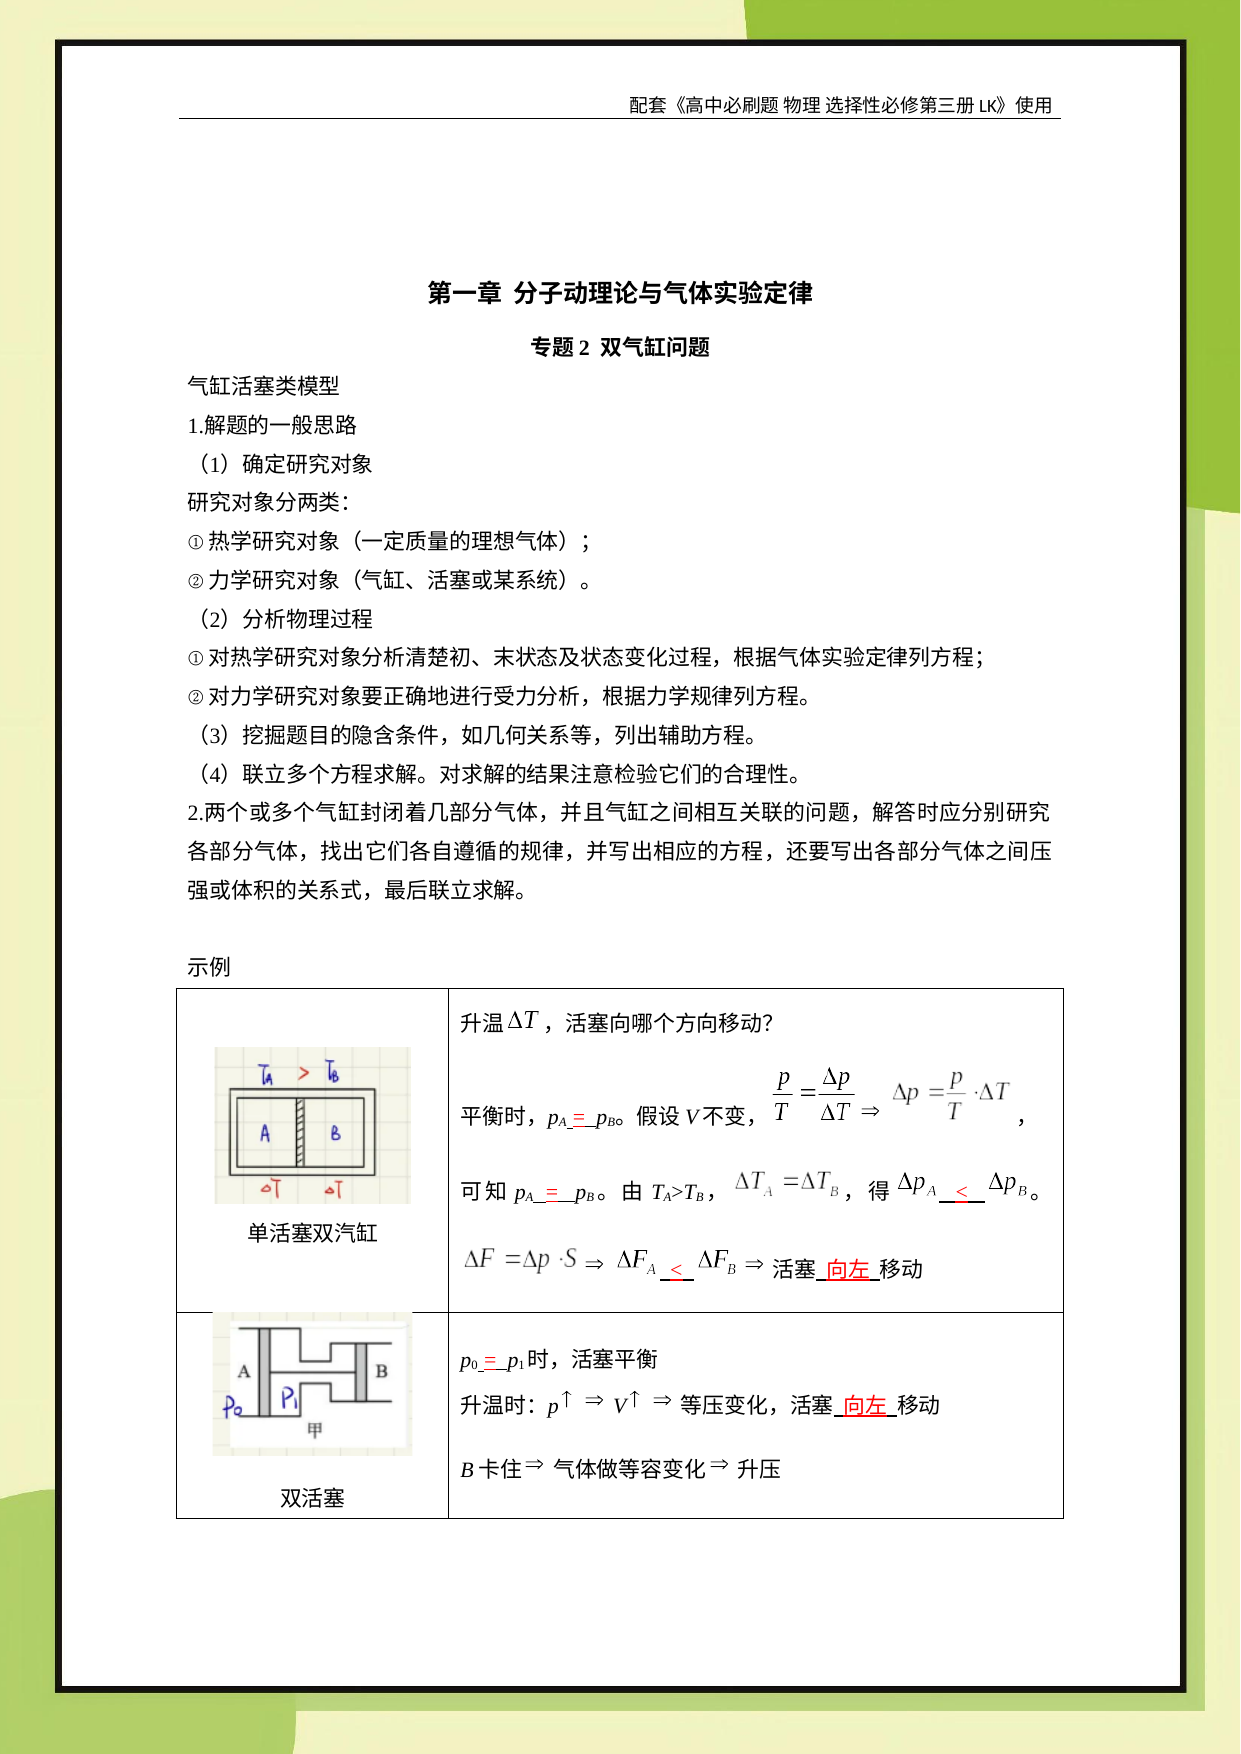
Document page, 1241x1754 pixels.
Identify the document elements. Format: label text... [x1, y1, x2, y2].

text （1）确定研究对象 [187, 446, 1053, 479]
text 2.两个或多个气缸封闭着几部分气体，并且气缸之间相互关联的问题，解答时应分别研究各部分气体，找出它们各自遵循的规律，并写出相应的方程，还要写出各部分气体之间压强或体积的关系式，最后联立求解。 [187, 795, 1053, 905]
table_cell p0 = p1时，活塞平衡 升温时：pV等压变化，活塞 向左 移动 B卡住气体做等容变化升压 [449, 1313, 1063, 1518]
text ②对力学研究对象要正确地进行受力分析，根据力学规律列方程。 [187, 679, 1053, 711]
text ②力学研究对象（气缸、活塞或某系统）。 [187, 562, 1053, 595]
table_cell 双活塞 [177, 1313, 448, 1518]
table_header 升温，活塞向哪个方向移动？ 平衡时，pA = pB。假设V不变，， 可知pA = pB。由TA>TB，，得 < 。 < 活塞 向左 移动 [449, 989, 1063, 1312]
text 第一章 分子动理论与气体实验定律 [187, 259, 1053, 324]
picture [0, 0, 1241, 1754]
text ①热学研究对象（一定质量的理想气体）； [187, 524, 1053, 556]
text ①对热学研究对象分析清楚初、末状态及状态变化过程，根据气体实验定律列方程； [187, 640, 1053, 672]
table_header 单活塞双汽缸 [177, 989, 448, 1312]
text （4）联立多个方程求解。对求解的结果注意检验它们的合理性。 [187, 756, 1053, 789]
text 研究对象分两类： [187, 485, 1053, 517]
text （3）挖掘题目的隐含条件，如几何关系等，列出辅助方程。 [187, 717, 1053, 750]
text 1.解题的一般思路 [187, 407, 1053, 440]
text 示例 [187, 949, 1053, 982]
text （2）分析物理过程 [187, 601, 1053, 634]
text 气缸活塞类模型 [187, 369, 1053, 401]
text 专题2 双气缸问题 [187, 330, 1053, 362]
